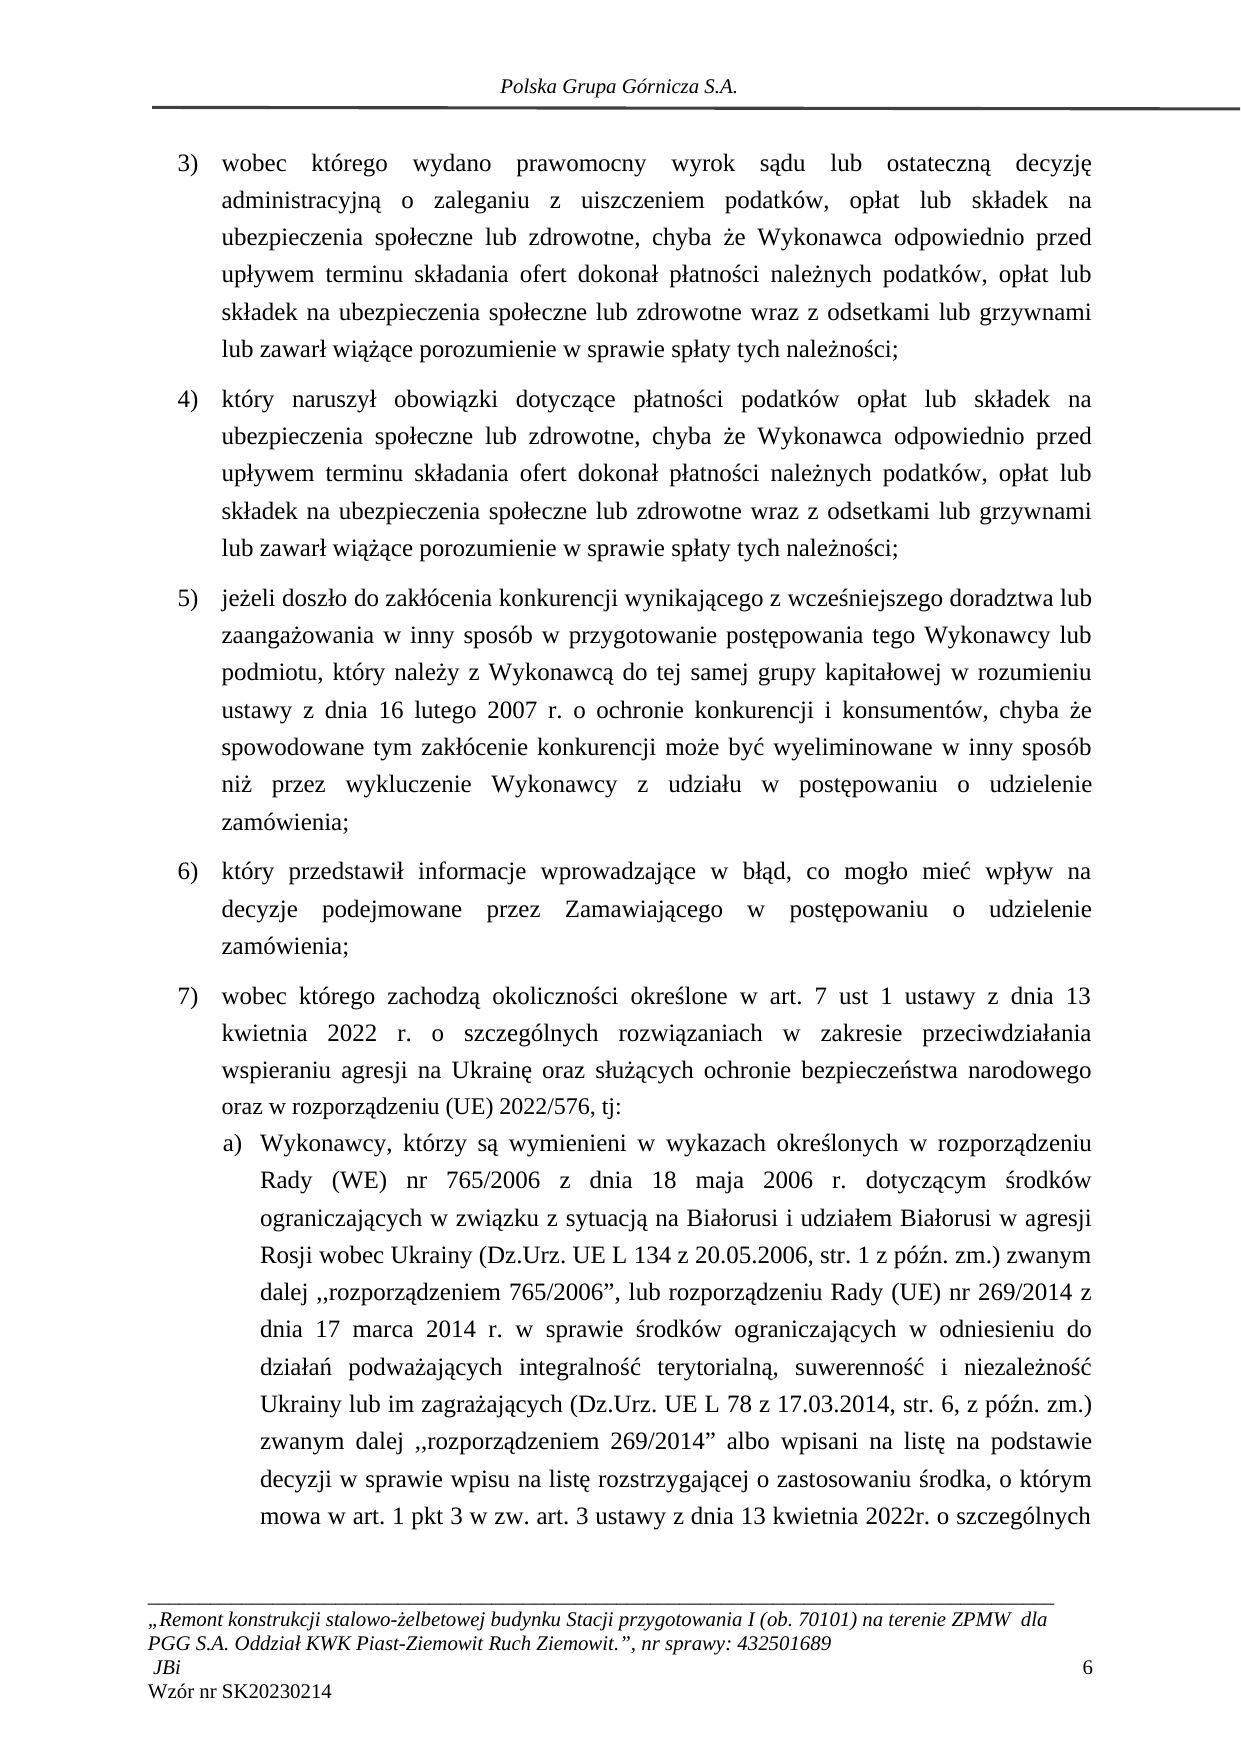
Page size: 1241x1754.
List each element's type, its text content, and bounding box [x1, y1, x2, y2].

list który naruszył obowiązki dotyczące płatności podatków opłat lub składek na ubezpieczenia społeczne lub zdrowotne, chyba że Wykonawca odpowiednio przed upływem terminu składania ofert dokonał płatności należnych podatków, opłat lub składek na ubezpieczenia społeczne lub zdrowotne wraz z odsetkami lub grzywnami lub zawarł wiążące porozumienie w sprawie spłaty tych należności; [177, 384, 1093, 562]
list wobec którego wydano prawomocny wyrok sądu lub ostateczną decyzję administracyjną o zaleganiu z uiszczeniem podatków, opłat lub składek na ubezpieczenia społeczne lub zdrowotne, chyba że Wykonawca odpowiednio przed upływem terminu składania ofert dokonał płatności należnych podatków, opłat lub składek na ubezpieczenia społeczne lub zdrowotne wraz z odsetkami lub grzywnami lub zawarł wiążące porozumienie w sprawie spłaty tych należności; [177, 148, 1093, 363]
list jeżeli doszło do zakłócenia konkurencji wynikającego z wcześniejszego doradztwa lub zaangażowania w inny sposób w przygotowanie postępowania tego Wykonawcy lub podmiotu, który należy z Wykonawcą do tej samej grupy kapitałowej w rozumieniu ustawy z dnia 16 lutego 2007 r. o ochronie konkurencji i konsumentów, chyba że spowodowane tym zakłócenie konkurencji może być wyeliminowane w inny sposób niż przez wykluczenie Wykonawcy z udziału w postępowaniu o udzielenie zamówienia; [177, 583, 1093, 835]
list który przedstawił informacje wprowadzające w błąd, co mogło mieć wpływ na decyzje podejmowane przez Zamawiającego w postępowaniu o udzielenie zamówienia; [177, 856, 1093, 960]
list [223, 1128, 1093, 1530]
list wobec którego zachodzą okoliczności określone w art. 7 ust 1 ustawy z dnia 13 kwietnia 2022 r. o szczególnych rozwiązaniach w zakresie przeciwdziałania wspieraniu agresji na Ukrainę oraz służących ochronie bezpieczeństwa narodowego oraz w rozporządzeniu (UE) 2022/576, tj: [177, 981, 1093, 1120]
